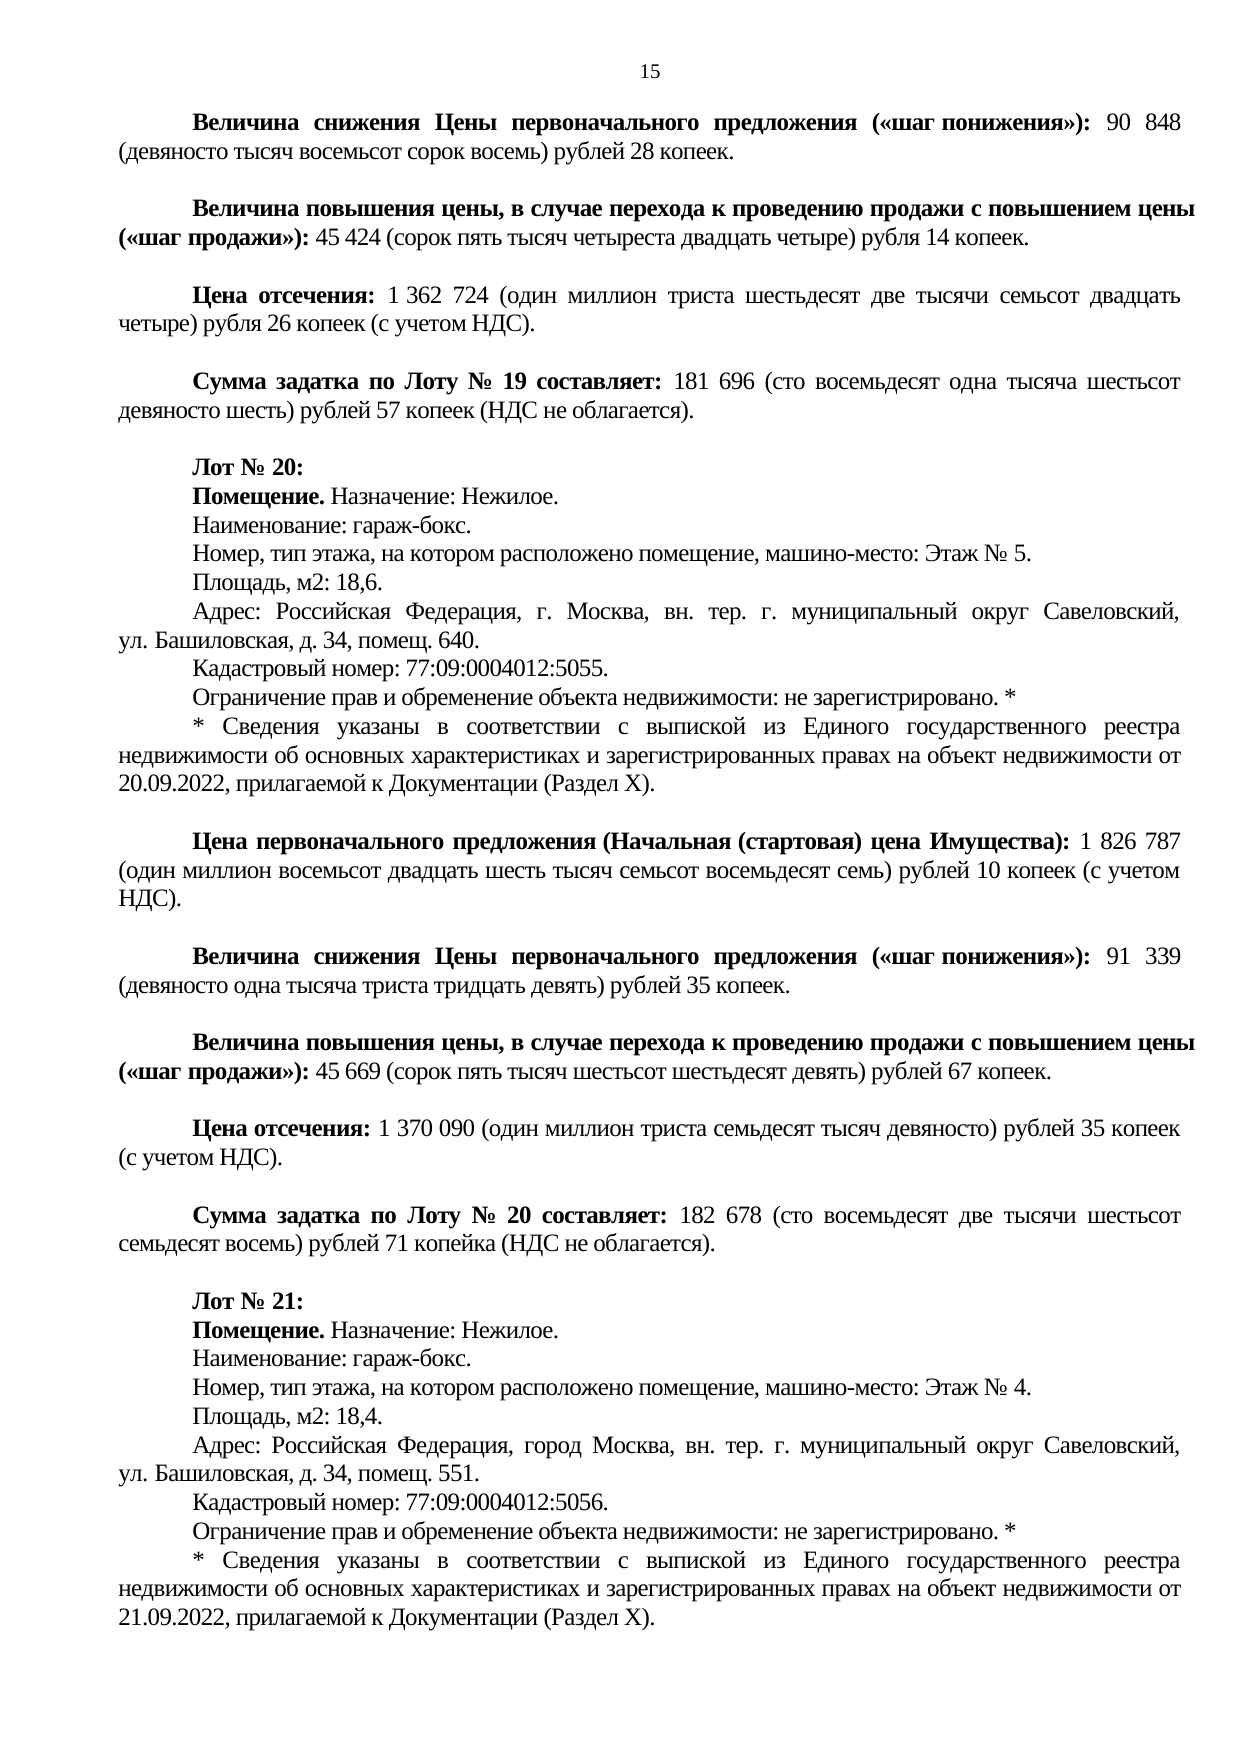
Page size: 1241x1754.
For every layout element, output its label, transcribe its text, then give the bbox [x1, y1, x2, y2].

text * Сведения указаны в соответствии с выпиской из Единого государственного реестра недвижимости об основных характеристиках и зарегистрированных правах на объект недвижимости от 20.09.2022, прилагаемой к Документации (Раздел X). [118, 711, 1181, 797]
text Величина повышения цены, в случае перехода к проведению продажи с повышением цены («шаг продажи»): 45 669 (сорок пять тысяч шестьсот шестьдесят девять) рублей 67 копеек. [118, 1027, 1196, 1085]
text Сумма задатка по Лоту № 20 составляет: 182 678 (сто восемьдесят две тысячи шестьсот семьдесят восемь) рублей 71 копейка (НДС не облагается). [118, 1200, 1181, 1257]
text Площадь, м2: 18,4. [118, 1401, 1181, 1430]
text Наименование: гараж-бокс. [118, 510, 1181, 538]
text Лот № 21: [118, 1286, 1181, 1315]
text Площадь, м2: 18,6. [118, 567, 1181, 596]
text Кадастровый номер: 77:09:0004012:5055. [118, 653, 1181, 682]
text Номер, тип этажа, на котором расположено помещение, машино-место: Этаж № 5. [118, 538, 1181, 567]
text Величина снижения Цены первоначального предложения («шаг понижения»): 90 848 (девяносто тысяч восемьсот сорок восемь) рублей 28 копеек. [118, 107, 1181, 165]
text Номер, тип этажа, на котором расположено помещение, машино-место: Этаж № 4. [118, 1372, 1181, 1401]
text Цена отсечения: 1 370 090 (один миллион триста семьдесят тысяч девяносто) рублей 35 копеек (с учетом НДС). [118, 1113, 1181, 1171]
text Сумма задатка по Лоту № 19 составляет: 181 696 (сто восемьдесят одна тысяча шестьсот девяносто шесть) рублей 57 копеек (НДС не облагается). [118, 366, 1181, 423]
text Наименование: гараж-бокс. [118, 1343, 1181, 1372]
text Величина повышения цены, в случае перехода к проведению продажи с повышением цены («шаг продажи»): 45 424 (сорок пять тысяч четыреста двадцать четыре) рубля 14 копеек. [118, 193, 1196, 251]
text Цена отсечения: 1 362 724 (один миллион триста шестьдесят две тысячи семьсот двадцать четыре) рубля 26 копеек (с учетом НДС). [118, 280, 1181, 337]
text * Сведения указаны в соответствии с выпиской из Единого государственного реестра недвижимости об основных характеристиках и зарегистрированных правах на объект недвижимости от 21.09.2022, прилагаемой к Документации (Раздел X). [118, 1545, 1181, 1631]
text Помещение. Назначение: Нежилое. [118, 1315, 1181, 1343]
text Величина снижения Цены первоначального предложения («шаг понижения»): 91 339 (девяносто одна тысяча триста тридцать девять) рублей 35 копеек. [118, 941, 1181, 998]
text Помещение. Назначение: Нежилое. [118, 481, 1181, 510]
text Кадастровый номер: 77:09:0004012:5056. [118, 1487, 1181, 1516]
text Ограничение прав и обременение объекта недвижимости: не зарегистрировано. * [118, 1516, 1181, 1545]
text Ограничение прав и обременение объекта недвижимости: не зарегистрировано. * [118, 682, 1181, 711]
text Адрес: Российская Федерация, город Москва, вн. тер. г. муниципальный округ Савеловский, ул. Башиловская, д. 34, помещ. 551. [118, 1430, 1181, 1487]
text Лот № 20: [118, 452, 1181, 481]
text Адрес: Российская Федерация, г. Москва, вн. тер. г. муниципальный округ Савеловский, ул. Башиловская, д. 34, помещ. 640. [118, 596, 1181, 653]
text Цена первоначального предложения (Начальная (стартовая) цена Имущества): 1 826 787 (один миллион восемьсот двадцать шесть тысяч семьсот восемьдесят семь) рублей 10 копеек (с учетом НДС). [118, 826, 1181, 912]
